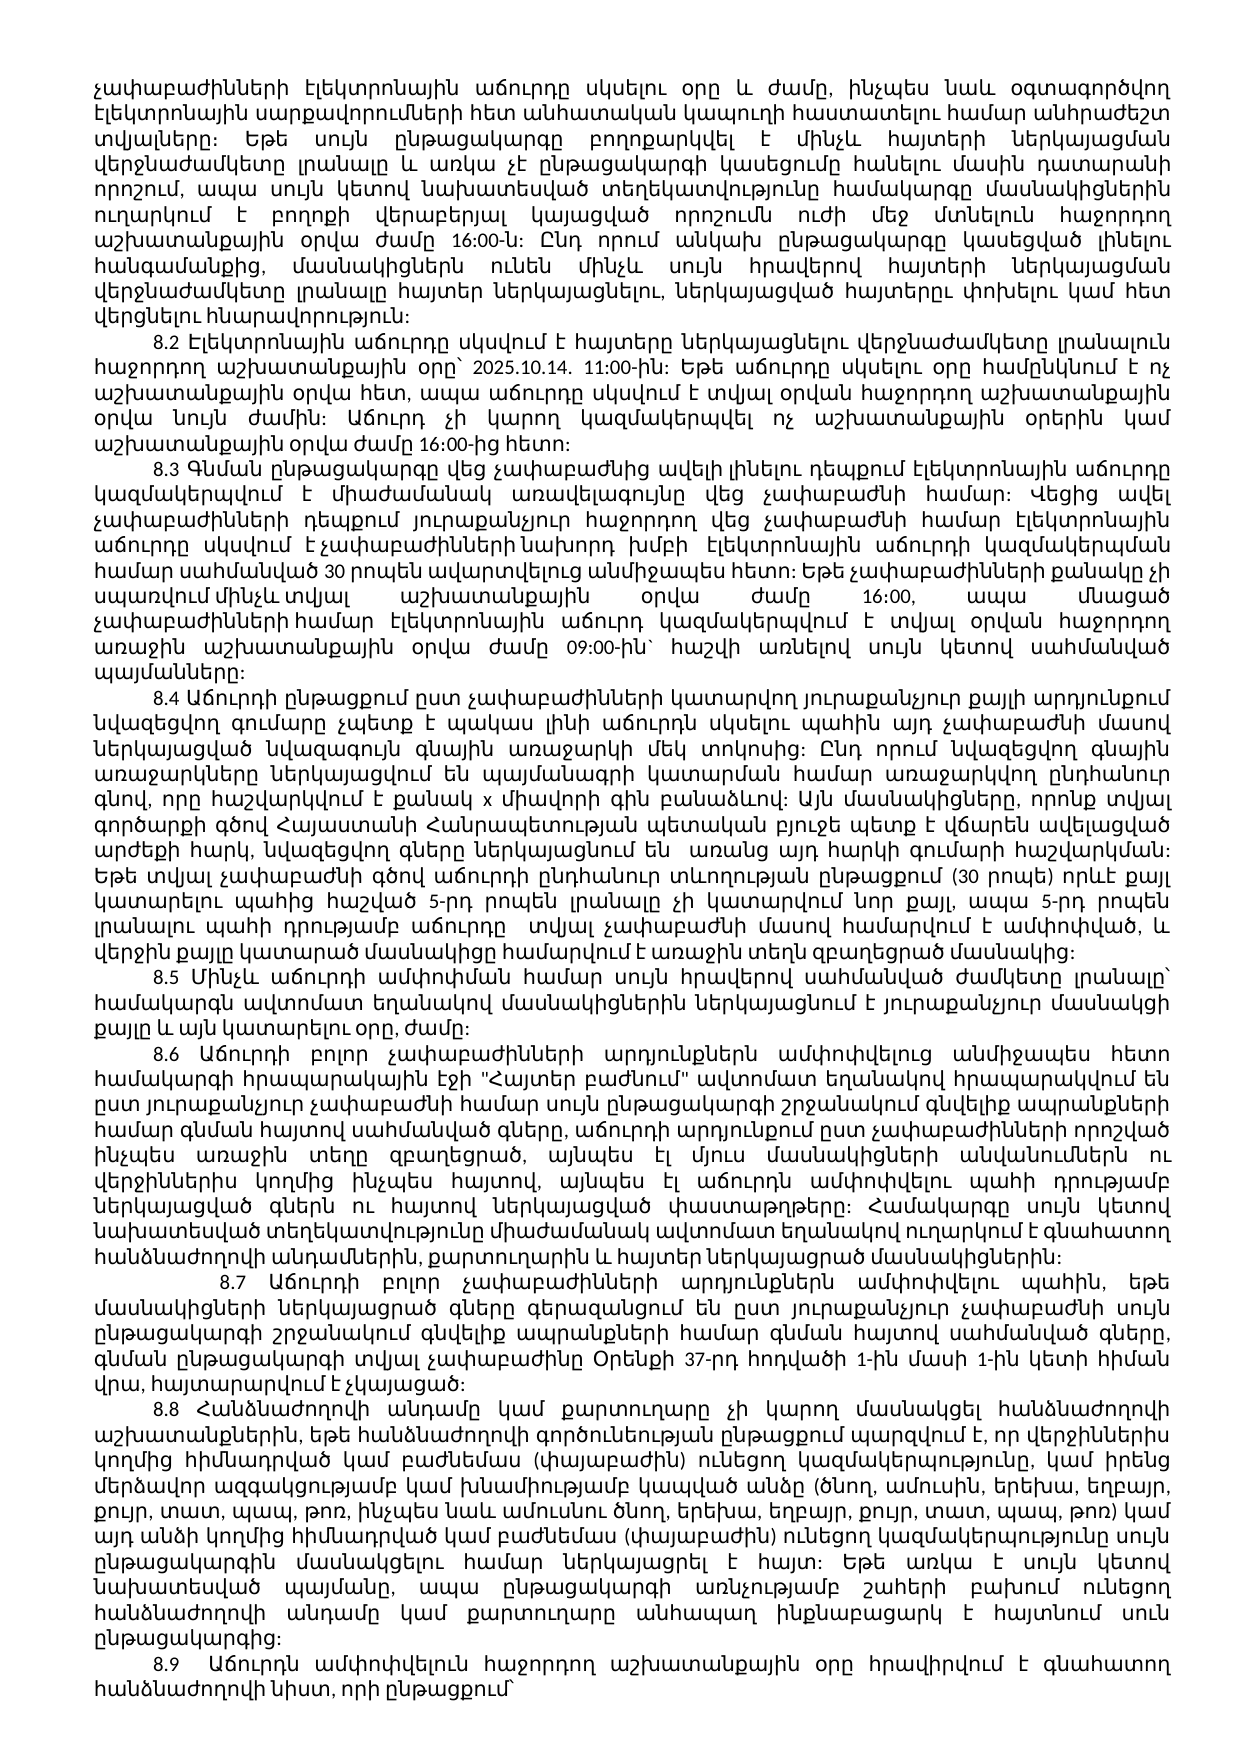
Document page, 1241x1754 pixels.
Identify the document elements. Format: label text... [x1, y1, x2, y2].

text 8.2 Էլեկտրոնային աճուրդը սկսվում է հայտերը ներկայացնելու վերջնաժամկետը լրանալուն հաջորդող աշխատանքային օրը՝ 2025.10.14. 11:00 -ին: Եթե աճուրդը սկսելու օրը համընկնում է ոչ աշխատանքային օրվա հետ, ապա աճուրդը սկսվում է տվյալ օրվան հաջորդող աշխատանքային օրվա նույն ժամին: Աճուրդ չի կարող կազմակերպվել ոչ աշխատանքային օրերին կամ աշխատանքային օրվա ժամը 16։00-ից հետո: [94, 329, 1171, 456]
text 8.4 Աճուրդի ընթացքում ըստ չափաբաժինների կատարվող յուրաքանչյուր քայլի արդյունքում նվազեցվող գումարը չպետք է պակաս լինի աճուրդն սկսելու պահին այդ չափաբաժնի մասով ներկայացված նվազագույն գնային առաջարկի մեկ տոկոսից: Ընդ որում նվազեցվող գնային առաջարկները ներկայացվում են պայմանագրի կատարման համար առաջարկվող ընդհանուր գնով, որը հաշվարկվում է քանակ x միավորի գին բանաձևով: Այն մասնակիցները, որոնք տվյալ գործարքի գծով Հայաստանի Հանրապետության պետական բյուջե պետք է վճարեն ավելացված արժեքի հարկ, նվազեցվող գները ներկայացնում են առանց այդ հարկի գումարի հաշվարկման: Եթե տվյալ չափաբաժնի գծով աճուրդի ընդհանուր տևողության ընթացքում (30 րոպե) որևէ քայլ կատարելու պահից հաշված 5-րդ րոպեն լրանալը չի կատարվում նոր քայլ, ապա 5-րդ րոպեն լրանալու պահի դրությամբ աճուրդը տվյալ չափաբաժնի մասով համարվում է ամփոփված, և վերջին քայլը կատարած մասնակիցը համարվում է առաջին տեղն զբաղեցրած մասնակից: [94, 685, 1171, 964]
text 8.6 Աճուրդի բոլոր չափաբաժինների արդյունքներն ամփոփվելուց անմիջապես հետո համակարգի հրապարակային էջի "Հայտեր բաժնում" ավտոմատ եղանակով հրապարակվում են ըստ յուրաքանչյուր չափաբաժնի համար սույն ընթացակարգի շրջանակում գնվելիք ապրանքների համար գնման հայտով սահմանված գները, աճուրդի արդյունքում ըստ չափաբաժինների որոշված ինչպես առաջին տեղը զբաղեցրած, այնպես էլ մյուս մասնակիցների անվանումներն ու վերջիններիս կողմից ինչպես հայտով, այնպես էլ աճուրդն ամփոփվելու պահի դրությամբ ներկայացված գներն ու հայտով ներկայացված փաստաթղթերը: Համակարգը սույն կետով նախատեսված տեղեկատվությունը միաժամանակ ավտոմատ եղանակով ուղարկում է գնահատող հանձնաժողովի անդամներին, քարտուղարին և հայտեր ներկայացրած մասնակիցներին: [94, 1041, 1171, 1269]
text 8.3 Գնման ընթացակարգը վեց չափաբաժնից ավելի լինելու դեպքում էլեկտրոնային աճուրդը կազմակերպվում է միաժամանակ առավելագույնը վեց չափաբաժնի համար: Վեցից ավել չափաբաժինների դեպքում յուրաքանչյուր հաջորդող վեց չափաբաժնի համար էլեկտրոնային աճուրդը սկսվում է չափաբաժինների նախորդ խմբի էլեկտրոնային աճուրդի կազմակերպման համար սահմանված 30 րոպեն ավարտվելուց անմիջապես հետո: Եթե չափաբաժինների քանակը չի սպառվում մինչև տվյալ աշխատանքային օրվա ժամը 16։00, ապա մնացած չափաբաժինների համար էլեկտրոնային աճուրդ կազմակերպվում է տվյալ օրվան հաջորդող առաջին աշխատանքային օրվա ժամը 09:00-ին` հաշվի առնելով սույն կետով սահմանված պայմանները: [94, 456, 1171, 685]
text 8.8 Հանձնաժողովի անդամը կամ քարտուղարը չի կարող մասնակցել հանձնաժողովի աշխատանքներին, եթե հանձնաժողովի գործունեության ընթացքում պարզվում է, որ վերջիններիս կողմից հիմնադրված կամ բաժնեմաս (փայաբաժին) ունեցող կազմակերպությունը, կամ իրենց մերձավոր ազգակցությամբ կամ խնամիությամբ կապված անձը (ծնող, ամուսին, երեխա, եղբայր, քույր, տատ, պապ, թոռ, ինչպես նաև ամուսնու ծնող, երեխա, եղբայր, քույր, տատ, պապ, թոռ) կամ այդ անձի կողմից հիմնադրված կամ բաժնեմաս (փայաբաժին) ունեցող կազմակերպությունը սույն ընթացակարգին մասնակցելու համար ներկայացրել է հայտ: Եթե առկա է սույն կետով նախատեսված պայմանը, ապա ընթացակարգի առնչությամբ շահերի բախում ունեցող հանձնաժողովի անդամը կամ քարտուղարը անհապաղ ինքնաբացարկ է հայտնում սուն ընթացակարգից: [94, 1397, 1171, 1651]
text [94, 75, 1171, 329]
text 8.9 Աճուրդն ամփոփվելուն հաջորդող աշխատանքային օրը հրավիրվում է գնահատող հանձնաժողովի նիստ, որի ընթացքում՝ [94, 1651, 1171, 1702]
text 8.7 Աճուրդի բոլոր չափաբաժինների արդյունքներն ամփոփվելու պահին, եթե մասնակիցների ներկայացրած գները գերազանցում են ըստ յուրաքանչյուր չափաբաժնի սույն ընթացակարգի շրջանակում գնվելիք ապրանքների համար գնման հայտով սահմանված գները, գնման ընթացակարգի տվյալ չափաբաժինը Օրենքի 37-րդ հոդվածի 1-ին մասի 1-ին կետի հիման վրա, հայտարարվում է չկայացած: [94, 1269, 1171, 1397]
text 8.5 Մինչև աճուրդի ամփոփման համար սույն հրավերով սահմանված ժամկետը լրանալը՝ համակարգն ավտոմատ եղանակով մասնակիցներին ներկայացնում է յուրաքանչյուր մասնակցի քայլը և այն կատարելու օրը, ժամը: [94, 964, 1171, 1041]
